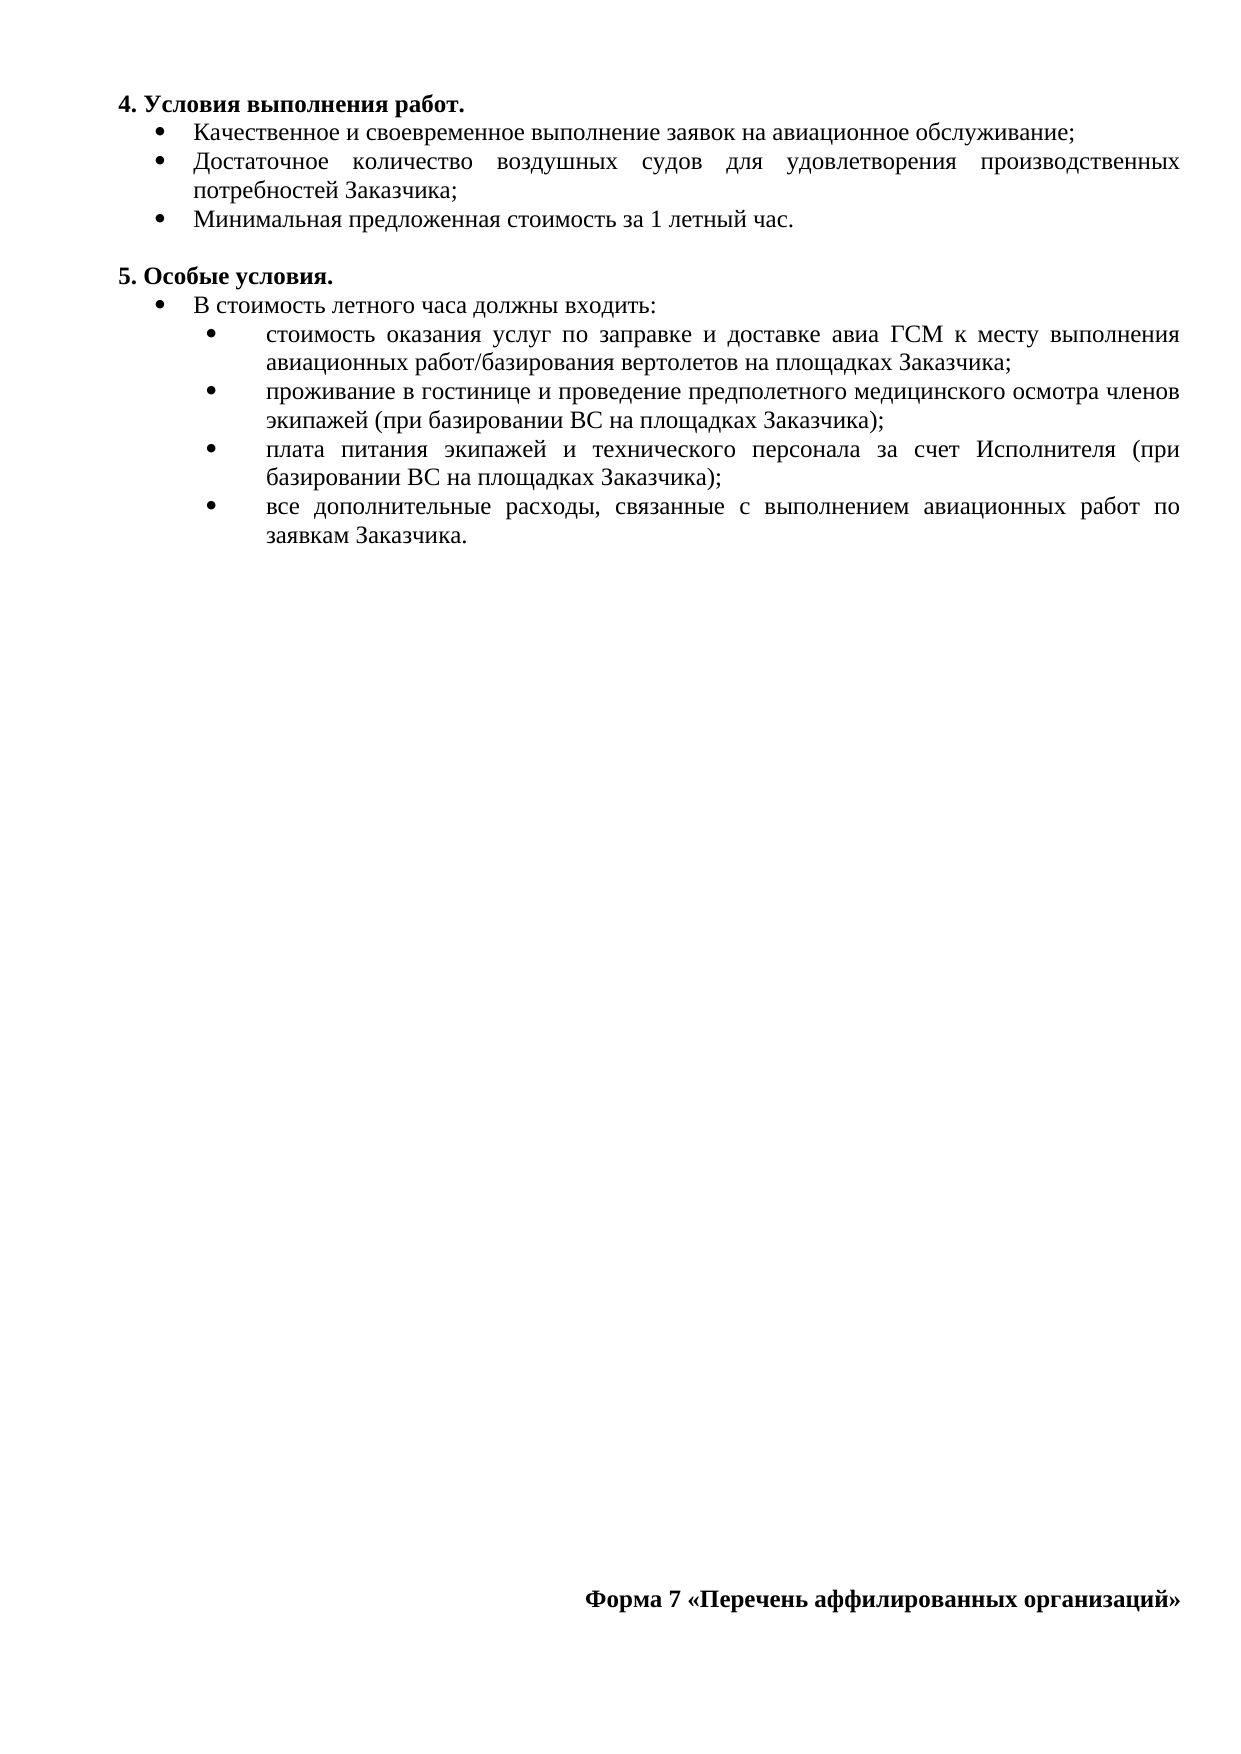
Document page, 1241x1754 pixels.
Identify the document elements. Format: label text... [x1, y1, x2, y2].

list Минимальная предложенная стоимость за 1 летный час. [156, 204, 1181, 232]
list проживание в гостинице и проведение предполетного медицинского осмотра членов экипажей (при базировании ВС на площадках Заказчика); [207, 376, 1181, 434]
text 5. Особые условия. [118, 261, 1181, 290]
list В стоимость летного часа должны входить: [156, 290, 1181, 319]
text Форма 7 «Перечень аффилированных организаций» [118, 1584, 1181, 1612]
text 4. Условия выполнения работ. [118, 89, 1181, 117]
list Качественное и своевременное выполнение заявок на авиационное обслуживание; [156, 117, 1181, 146]
list стоимость оказания услуг по заправке и доставке авиа ГСМ к месту выполнения авиационных работ/базирования вертолетов на площадках Заказчика; [207, 319, 1181, 376]
list Достаточное количество воздушных судов для удовлетворения производственных потребностей Заказчика; [156, 146, 1181, 204]
list все дополнительные расходы, связанные с выполнением авиационных работ по заявкам Заказчика. [207, 491, 1181, 549]
list плата питания экипажей и технического персонала за счет Исполнителя (при базировании ВС на площадках Заказчика); [207, 434, 1181, 491]
